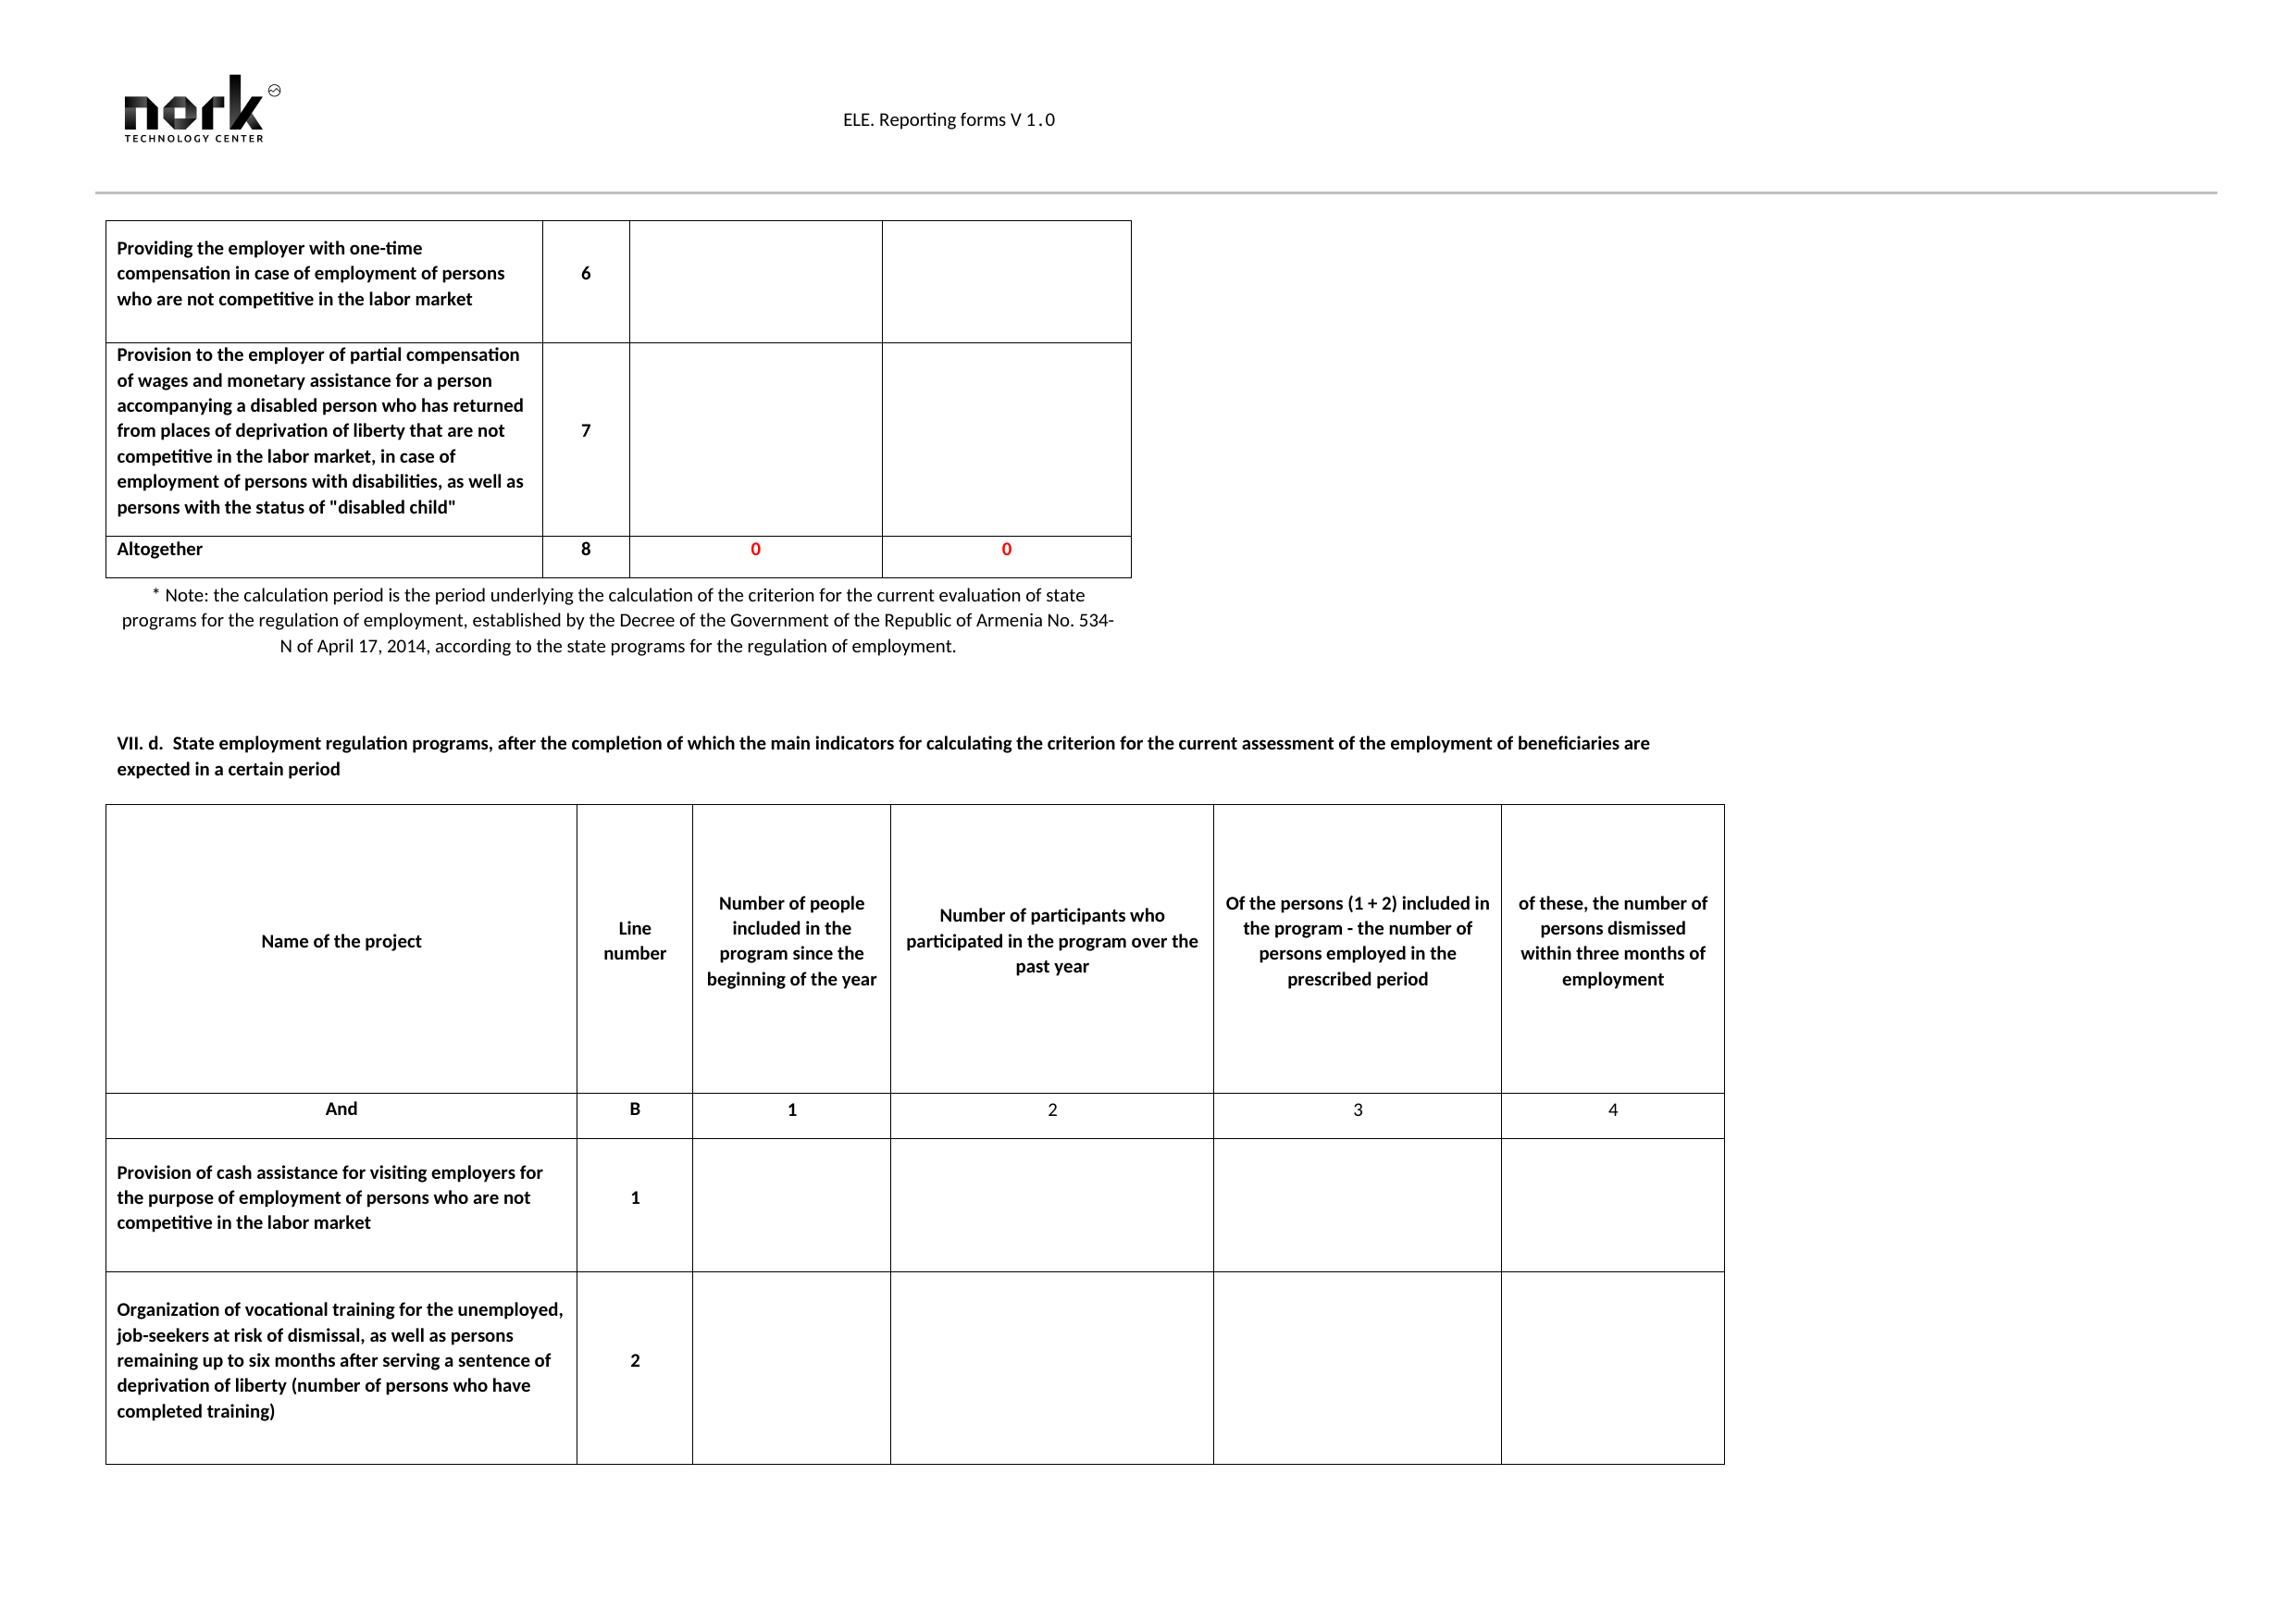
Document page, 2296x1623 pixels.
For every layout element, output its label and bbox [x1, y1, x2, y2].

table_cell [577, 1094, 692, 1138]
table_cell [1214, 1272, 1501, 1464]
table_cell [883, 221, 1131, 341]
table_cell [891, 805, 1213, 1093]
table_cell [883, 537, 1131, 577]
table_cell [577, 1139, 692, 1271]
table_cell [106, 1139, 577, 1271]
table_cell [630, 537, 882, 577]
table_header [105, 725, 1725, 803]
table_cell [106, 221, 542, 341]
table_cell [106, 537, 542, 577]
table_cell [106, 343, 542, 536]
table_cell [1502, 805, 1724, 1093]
picture [122, 72, 282, 145]
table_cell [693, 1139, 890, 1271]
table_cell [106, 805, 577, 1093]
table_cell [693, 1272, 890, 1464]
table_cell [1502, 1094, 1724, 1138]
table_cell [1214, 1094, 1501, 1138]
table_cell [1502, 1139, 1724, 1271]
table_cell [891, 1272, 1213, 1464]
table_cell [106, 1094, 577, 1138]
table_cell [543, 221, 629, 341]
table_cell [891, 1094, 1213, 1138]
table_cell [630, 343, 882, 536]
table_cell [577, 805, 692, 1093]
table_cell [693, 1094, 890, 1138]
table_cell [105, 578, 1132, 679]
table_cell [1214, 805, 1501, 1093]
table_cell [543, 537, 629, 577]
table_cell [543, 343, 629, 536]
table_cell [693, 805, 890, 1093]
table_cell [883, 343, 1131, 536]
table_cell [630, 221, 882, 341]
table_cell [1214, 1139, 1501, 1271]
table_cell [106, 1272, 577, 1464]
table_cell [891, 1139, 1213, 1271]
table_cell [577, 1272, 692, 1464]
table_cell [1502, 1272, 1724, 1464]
